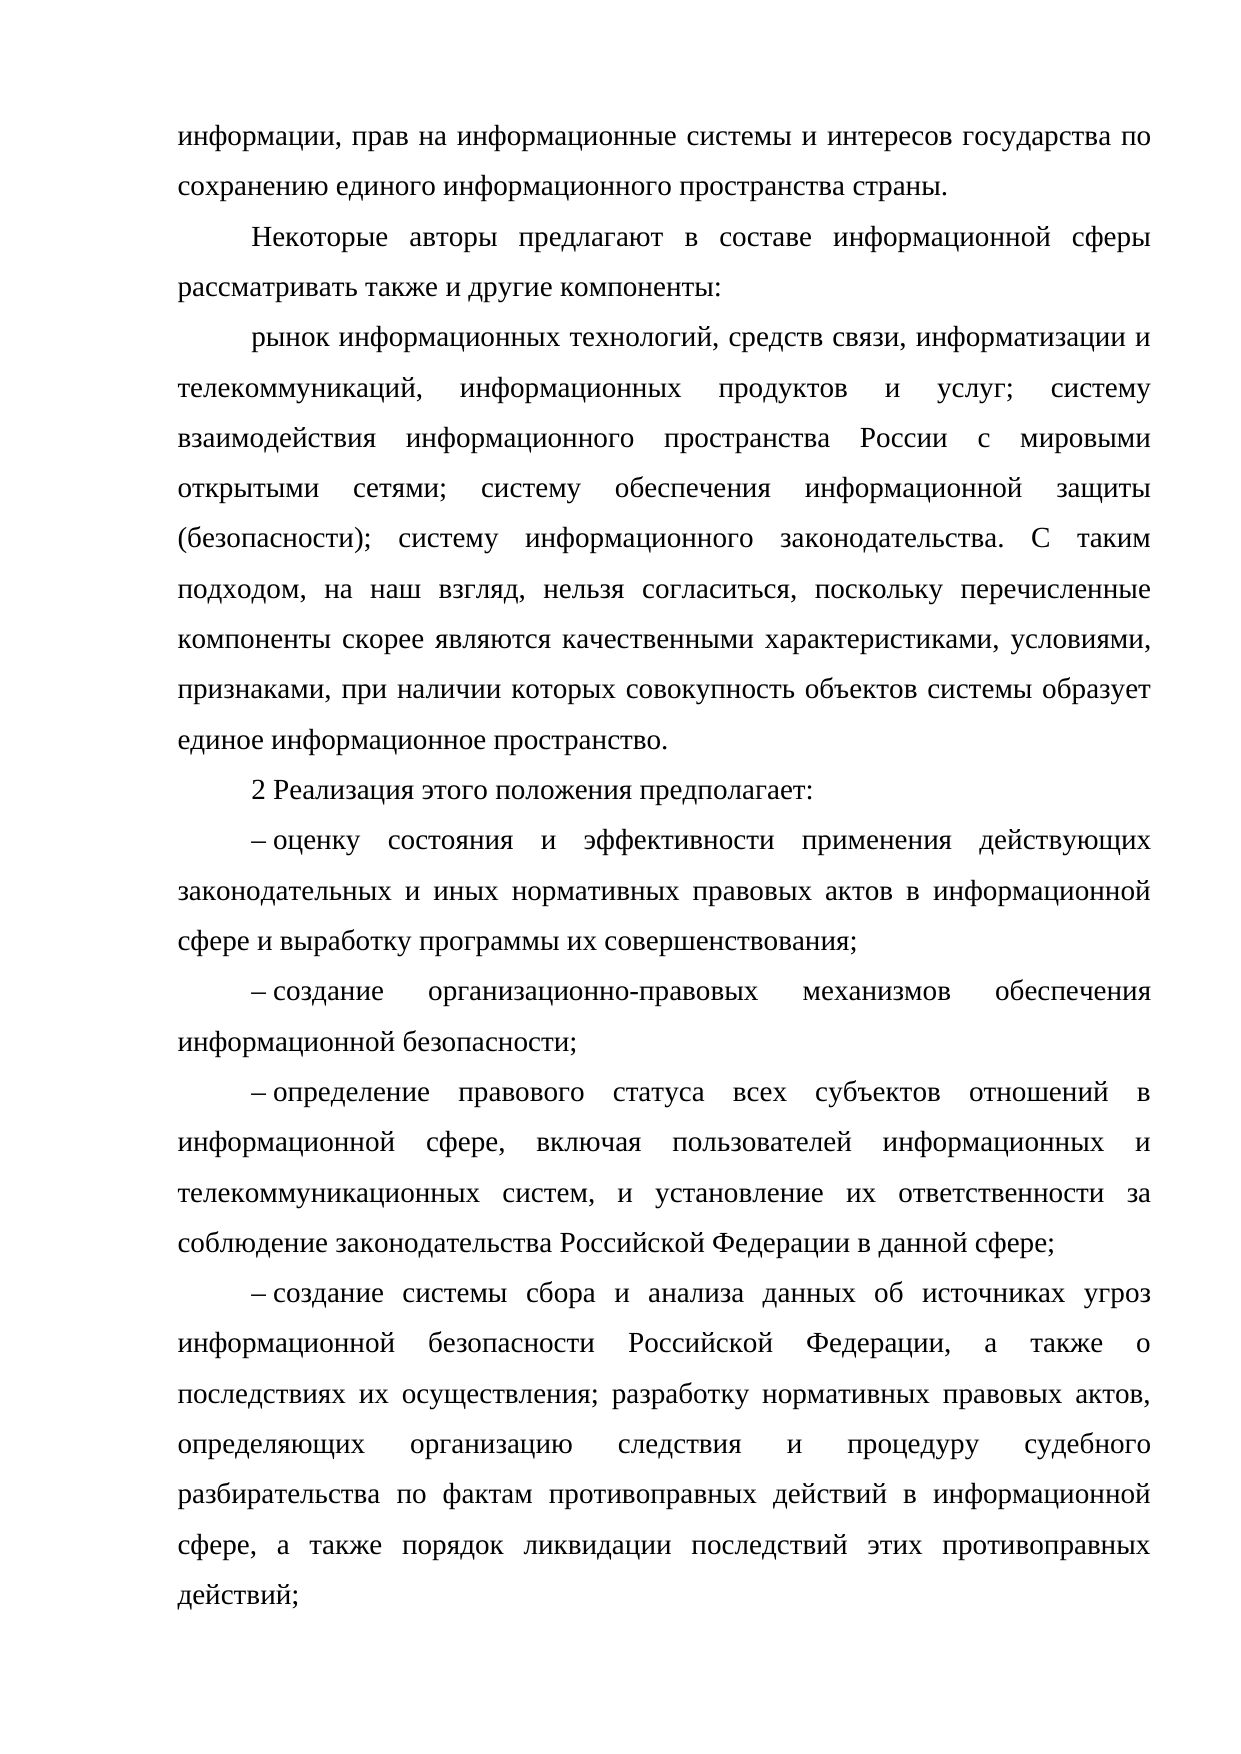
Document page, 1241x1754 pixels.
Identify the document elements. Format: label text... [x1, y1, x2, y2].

text – создание организационно-правовых механизмов обеспечения информационной безопасности; [177, 973, 1152, 1057]
text рынок информационных технологий, средств связи, информатизации и телекоммуникаций, информационных продуктов и услуг; систему взаимодействия информационного пространства России с мировыми открытыми сетями; систему обеспечения информационной защиты (безопасности); систему информационного законодательства. С таким подходом, на наш взгляд, нельзя согласиться, поскольку перечисленные компоненты скорее являются качественными характеристиками, условиями, признаками, при наличии которых совокупность объектов системы образует единое информационное пространство. [177, 319, 1152, 755]
text 2 Реализация этого положения предполагает: [177, 772, 1152, 806]
text – определение правового статуса всех субъектов отношений в информационной сфере, включая пользователей информационных и телекоммуникационных систем, и установление их ответственности за соблюдение законодательства Российской Федерации в данной сфере; [177, 1074, 1152, 1258]
text – создание системы сбора и анализа данных об источниках угроз информационной безопасности Российской Федерации, а также о последствиях их осуществления; разработку нормативных правовых актов, определяющих организацию следствия и процедуру судебного разбирательства по фактам противоправных действий в информационной сфере, а также порядок ликвидации последствий этих противоправных действий; [177, 1275, 1152, 1611]
text – оценку состояния и эффективности применения действующих законодательных и иных нормативных правовых актов в информационной сфере и выработку программы их совершенствования; [177, 822, 1152, 957]
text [177, 118, 1152, 202]
text Некоторые авторы предлагают в составе информационной сферы рассматривать также и другие компоненты: [177, 219, 1152, 303]
